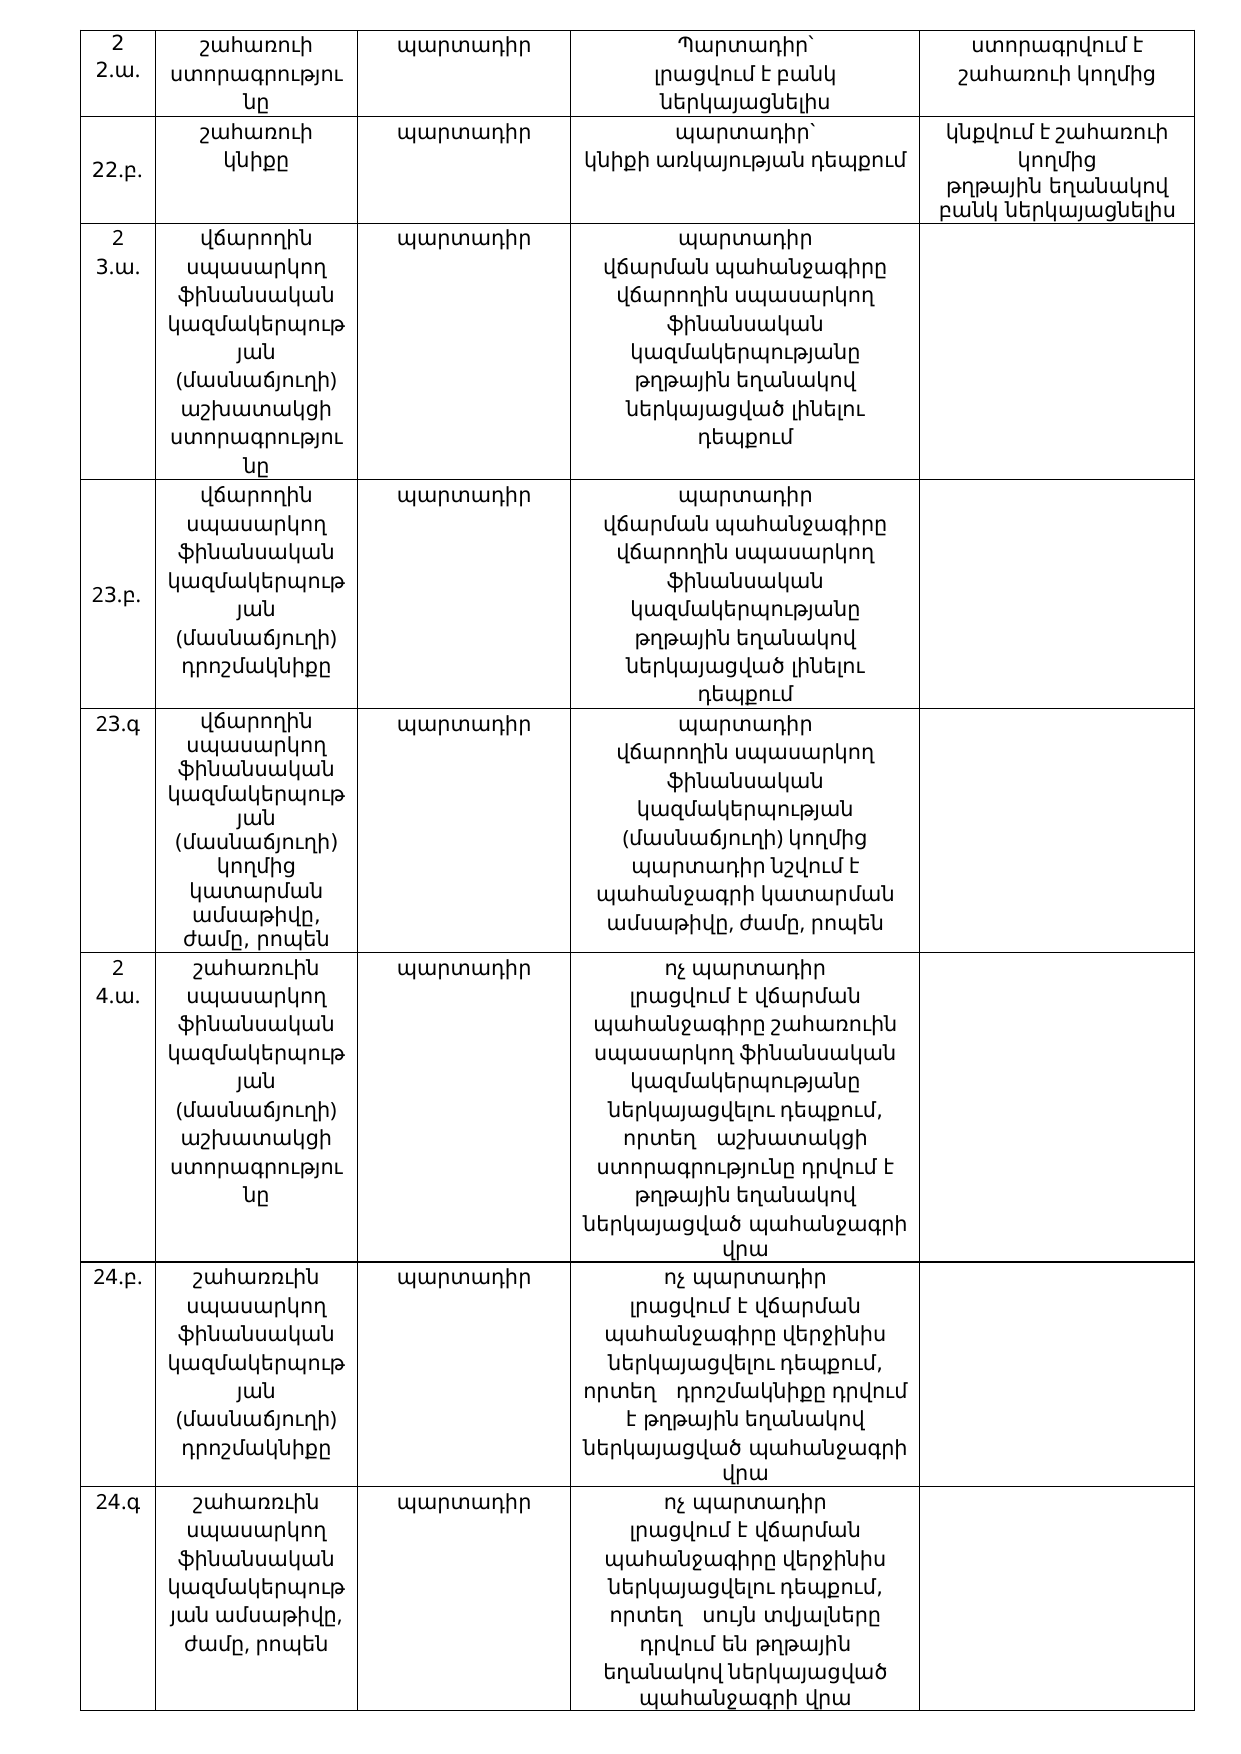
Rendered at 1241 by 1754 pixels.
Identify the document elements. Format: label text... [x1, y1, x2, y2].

table_cell պարտադիր [358, 480, 570, 708]
table_cell [920, 224, 1194, 479]
table_cell Պարտադիր՝ լրացվում է բանկ ներկայացնելիս [571, 31, 919, 116]
table_cell [920, 709, 1194, 952]
table_cell շահառռւին սպասարկող ֆինանսական կազմակերպության (մասնաճյուղի) դրոշմակնիքը [156, 1263, 357, 1486]
table_cell 24.գ [81, 1487, 155, 1710]
table_cell պարտադիր [358, 709, 570, 952]
table_cell 23.բ. [81, 480, 155, 708]
table_cell [920, 953, 1194, 1261]
table_cell պարտադիր [358, 953, 570, 1261]
table_cell 22.բ. [81, 117, 155, 222]
table_cell պարտադիր` կնիքի առկայության դեպքում [571, 117, 919, 222]
table_cell պարտադիր [358, 1487, 570, 1710]
table_cell շահառուի կնիքը [156, 117, 357, 222]
table_cell շահառուի ստորագրությունը [156, 31, 357, 116]
table_cell 24.ա. [81, 953, 155, 1261]
table_cell ոչ պարտադիր լրացվում է վճարման պահանջագիրը շահառուին սպասարկող ֆինանսական կազմակերպությանը ներկայացվելու դեպքում, որտեղ աշխատակցի ստորագրությունը դրվում է թղթային եղանակով ներկայացված պահանջագրի վրա [571, 953, 919, 1261]
table_cell 22.ա. [81, 31, 155, 116]
table_cell 23.ա. [81, 224, 155, 479]
table_cell կնքվում է շահառուի կողմից թղթային եղանակով բանկ ներկայացնելիս [920, 117, 1194, 222]
table_cell պարտադիր [358, 117, 570, 222]
table_cell պարտադիր [358, 224, 570, 479]
table_cell վճարողին սպասարկող ֆինանսական կազմակերպության (մասնաճյուղի) դրոշմակնիքը [156, 480, 357, 708]
table_cell պարտադիր վճարողին սպասարկող ֆինանսական կազմակերպության (մասնաճյուղի) կողմից պարտադիր նշվում է պահանջագրի կատարման ամսաթիվը, ժամը, րոպեն [571, 709, 919, 952]
table_cell պարտադիր վճարման պահանջագիրը վճարողին սպասարկող ֆինանսական կազմակերպությանը թղթային եղանակով ներկայացված լինելու դեպքում [571, 480, 919, 708]
table_cell շահառռւին սպասարկող ֆինանսական կազմակերպության ամսաթիվը, ժամը, րոպեն [156, 1487, 357, 1710]
table_cell ոչ պարտադիր լրացվում է վճարման պահանջագիրը վերջինիս ներկայացվելու դեպքում, որտեղ սույն տվյալները դրվում են թղթային եղանակով ներկայացված պահանջագրի վրա [571, 1487, 919, 1710]
table_cell ստորագրվում է շահառուի կողմից [920, 31, 1194, 116]
table_cell պարտադիր [358, 1263, 570, 1486]
table_cell 23.գ [81, 709, 155, 952]
table_cell [920, 1263, 1194, 1486]
table_cell պարտադիր վճարման պահանջագիրը վճարողին սպասարկող ֆինանսական կազմակերպությանը թղթային եղանակով ներկայացված լինելու դեպքում [571, 224, 919, 479]
table_cell վճարողին սպասարկող ֆինանսական կազմակերպության (մասնաճյուղի) աշխատակցի ստորագրությունը [156, 224, 357, 479]
table_cell ոչ պարտադիր լրացվում է վճարման պահանջագիրը վերջինիս ներկայացվելու դեպքում, որտեղ դրոշմակնիքը դրվում է թղթային եղանակով ներկայացված պահանջագրի վրա [571, 1263, 919, 1486]
table_cell վճարողին սպասարկող ֆինանսական կազմակերպության (մասնաճյուղի) կողմից կատարման ամսաթիվը, ժամը, րոպեն [156, 709, 357, 952]
table_cell [920, 1487, 1194, 1710]
table_cell շահառուին սպասարկող ֆինանսական կազմակերպության (մասնաճյուղի) աշխատակցի ստորագրությունը [156, 953, 357, 1261]
table_cell պարտադիր [358, 31, 570, 116]
table_cell [920, 480, 1194, 708]
table_cell 24.բ. [81, 1263, 155, 1486]
